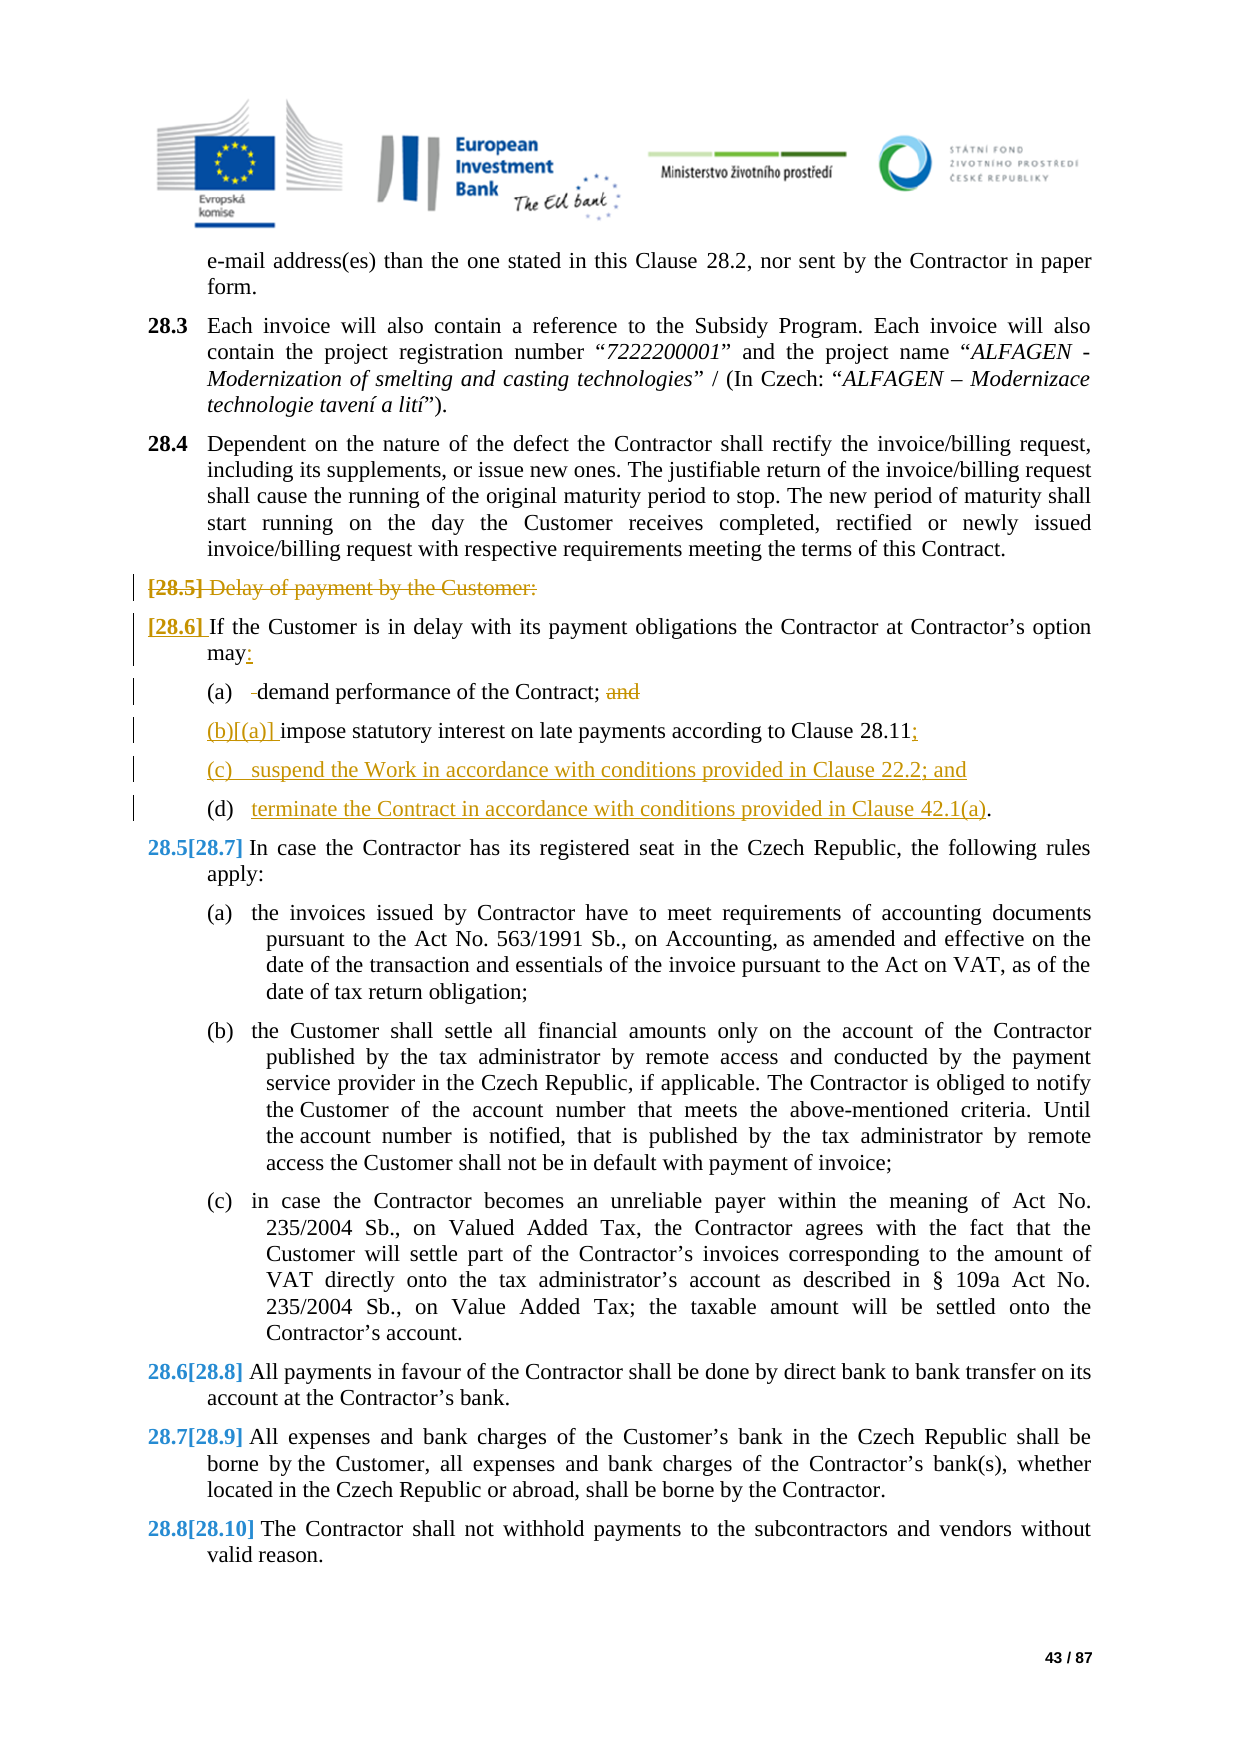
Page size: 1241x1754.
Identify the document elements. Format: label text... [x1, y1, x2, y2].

text demand performance of the Contract; [207, 678, 1092, 704]
text If the Customer is in delay with its payment obligations the Contractor at Contractor’s option may [148, 613, 1092, 666]
picture [147, 87, 1093, 235]
text 42.1(a). [207, 795, 1092, 821]
text Dependent on the nature of the defect the Contractor shall rectify the invoice/billing request, including its supplements, or issue new ones. The justifiable return of the invoice/billing request shall cause the running of the original maturity period to stop. The new period of maturity shall start running on the day the Customer receives completed, rectified or newly issued invoice/billing request with respective requirements meeting the terms of this Contract. [148, 430, 1092, 562]
text All expenses and bank charges of the Customer’s bank in the Czech Republic shall be borne by the Customer, all expenses and bank charges of the Contractor’s bank(s), whether located in the Czech Republic or abroad, shall be borne by the Contractor. [148, 1423, 1092, 1502]
text 22.2 [207, 756, 1092, 782]
text The Contractor shall not withhold payments to the subcontractors and vendors without valid reason. [148, 1515, 1092, 1567]
text in case the Contractor becomes an unreliable payer within the meaning of Act No. 235/2004 Sb., on Valued Added Tax, the Contractor agrees with the fact that the Customer will settle part of the Contractor’s invoices corresponding to the amount of VAT directly onto the tax administrator’s account as described in § 109a Act No. 235/2004 Sb., on Value Added Tax; the taxable amount will be settled onto the Contractor’s account. [207, 1187, 1092, 1346]
text All payments in favour of the Contractor shall be done by direct bank to bank transfer on its account at the Contractor’s bank. [148, 1358, 1092, 1411]
text impose statutory interest on late payments according to Clause 28.10 [207, 717, 1092, 743]
text In case the Contractor has its registered seat in the Czech Republic, the following rules apply: [148, 834, 1092, 886]
text Each invoice will also contain a reference to the Subsidy Program. Each invoice will also contain the project registration number “7222200001” and the project name “ALFAGEN - Modernization of smelting and casting technologies” / (In Czech: “ALFAGEN – Modernizace technologie tavení a lití”). [148, 312, 1092, 417]
text the Customer shall settle all financial amounts only on the account of the Contractor published by the tax administrator by remote access and conducted by the payment service provider in the Czech Republic, if applicable. The Contractor is obliged to notify the Customer of the account number that meets the above-mentioned criteria. Until the account number is notified, that is published by the tax administrator by remote access the Customer shall not be in default with payment of invoice; [207, 1017, 1092, 1175]
text the invoices issued by Contractor have to meet requirements of accounting documents pursuant to the Act No. 563/1991 Sb., on Accounting, as amended and effective on the date of the transaction and essentials of the invoice pursuant to the Act on VAT, as of the date of tax return obligation; [207, 899, 1092, 1004]
